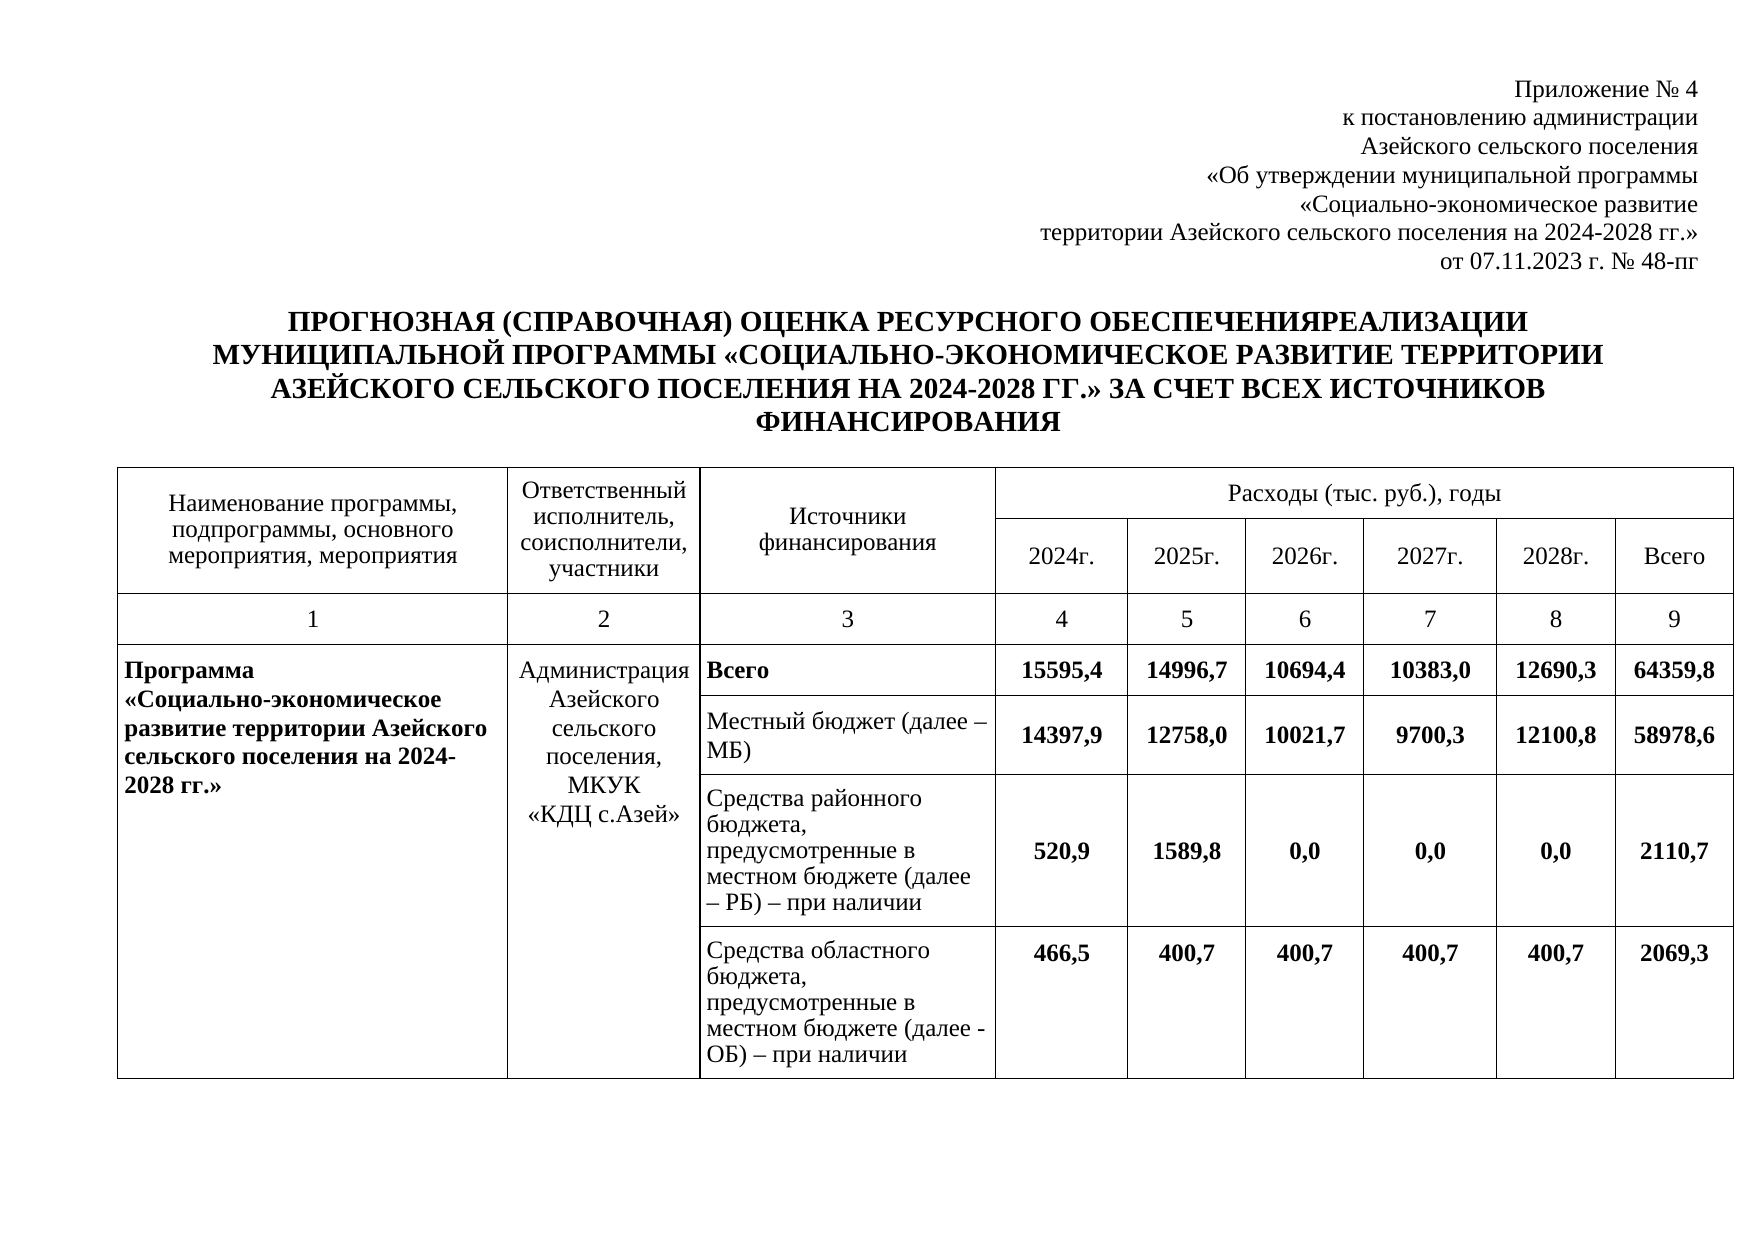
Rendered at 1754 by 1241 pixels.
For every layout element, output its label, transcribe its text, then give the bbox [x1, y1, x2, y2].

table_cell 520,9 [996, 775, 1127, 926]
text от 07.11.2023 г. № 48-пг [118, 246, 1698, 275]
table_cell 15595,4 [996, 645, 1127, 694]
table_cell Всего [1616, 519, 1733, 592]
table_cell 12690,3 [1497, 645, 1615, 694]
table_cell 3 [701, 594, 995, 643]
table_cell 0,0 [1364, 775, 1496, 926]
table_cell 2069,3 [1616, 927, 1733, 1078]
table_cell 2025г. [1128, 519, 1245, 592]
table_cell 14397,9 [996, 696, 1127, 774]
table_cell 400,7 [1364, 927, 1496, 1078]
table_cell Местный бюджет (далее – МБ) [701, 696, 995, 774]
table_header Источники финансирования [701, 468, 995, 592]
table_cell 5 [1128, 594, 1245, 643]
table_cell 0,0 [1246, 775, 1363, 926]
table_cell 466,5 [996, 927, 1127, 1078]
table_cell 2024г. [996, 519, 1127, 592]
table_cell 0,0 [1497, 775, 1615, 926]
text МУНИЦИПАЛЬНОЙ ПРОГРАММЫ «СОЦИАЛЬНО-ЭКОНОМИЧЕСКОЕ РАЗВИТИЕ ТЕРРИТОРИИ АЗЕЙСКОГО СЕЛЬСКОГО ПОСЕЛЕНИЯ НА 2024-2028 ГГ.» ЗА СЧЕТ ВСЕХ ИСТОЧНИКОВ ФИНАНСИРОВАНИЯ [118, 337, 1698, 438]
text к постановлению администрации [118, 102, 1698, 131]
table_cell 6 [1246, 594, 1363, 643]
table_cell Средства районного бюджета, предусмотренные в местном бюджете (далее – РБ) – при наличии [701, 775, 995, 926]
table_cell 400,7 [1497, 927, 1615, 1078]
table_cell 10021,7 [1246, 696, 1363, 774]
table_cell 1589,8 [1128, 775, 1245, 926]
text «Об утверждении муниципальной программы [118, 160, 1698, 189]
table_cell 10694,4 [1246, 645, 1363, 694]
table_cell Администрация Азейского сельского поселения, МКУК «КДЦ с.Азей» [508, 645, 699, 1078]
table_cell 8 [1497, 594, 1615, 643]
table_cell 400,7 [1128, 927, 1245, 1078]
table_cell 1 [118, 594, 507, 643]
table_header Наименование программы, подпрограммы, основного мероприятия, мероприятия [118, 468, 507, 592]
table_cell 9 [1616, 594, 1733, 643]
table_cell 4 [996, 594, 1127, 643]
table_cell 10383,0 [1364, 645, 1496, 694]
table_cell 12758,0 [1128, 696, 1245, 774]
table_header Ответственный исполнитель, соисполнители, участники [508, 468, 699, 592]
text территории Азейского сельского поселения на 2024-2028 гг.» [118, 217, 1698, 246]
text ПРОГНОЗНАЯ (СПРАВОЧНАЯ) ОЦЕНКА РЕСУРСНОГО ОБЕСПЕЧЕНИЯРЕАЛИЗАЦИИ [118, 304, 1698, 337]
text Приложение № 4 [118, 74, 1698, 102]
table_cell Всего [701, 645, 995, 694]
text Азейского сельского поселения [118, 131, 1698, 160]
table_header Расходы (тыс. руб.), годы [996, 468, 1733, 518]
table_cell 58978,6 [1616, 696, 1733, 774]
table_cell 400,7 [1246, 927, 1363, 1078]
table_cell 12100,8 [1497, 696, 1615, 774]
table_cell 2027г. [1364, 519, 1496, 592]
table_cell Средства областного бюджета, предусмотренные в местном бюджете (далее - ОБ) – при наличии [701, 927, 995, 1078]
table_cell 2026г. [1246, 519, 1363, 592]
table_cell 14996,7 [1128, 645, 1245, 694]
table_cell 64359,8 [1616, 645, 1733, 694]
table_cell Программа «Социально-экономическое развитие территории Азейского сельского поселения на 2024-2028 гг.» [118, 645, 507, 1078]
table_cell 2 [508, 594, 699, 643]
table_cell 2110,7 [1616, 775, 1733, 926]
table_cell 7 [1364, 594, 1496, 643]
table_cell 2028г. [1497, 519, 1615, 592]
text «Социально-экономическое развитие [118, 189, 1698, 217]
table_cell 9700,3 [1364, 696, 1496, 774]
